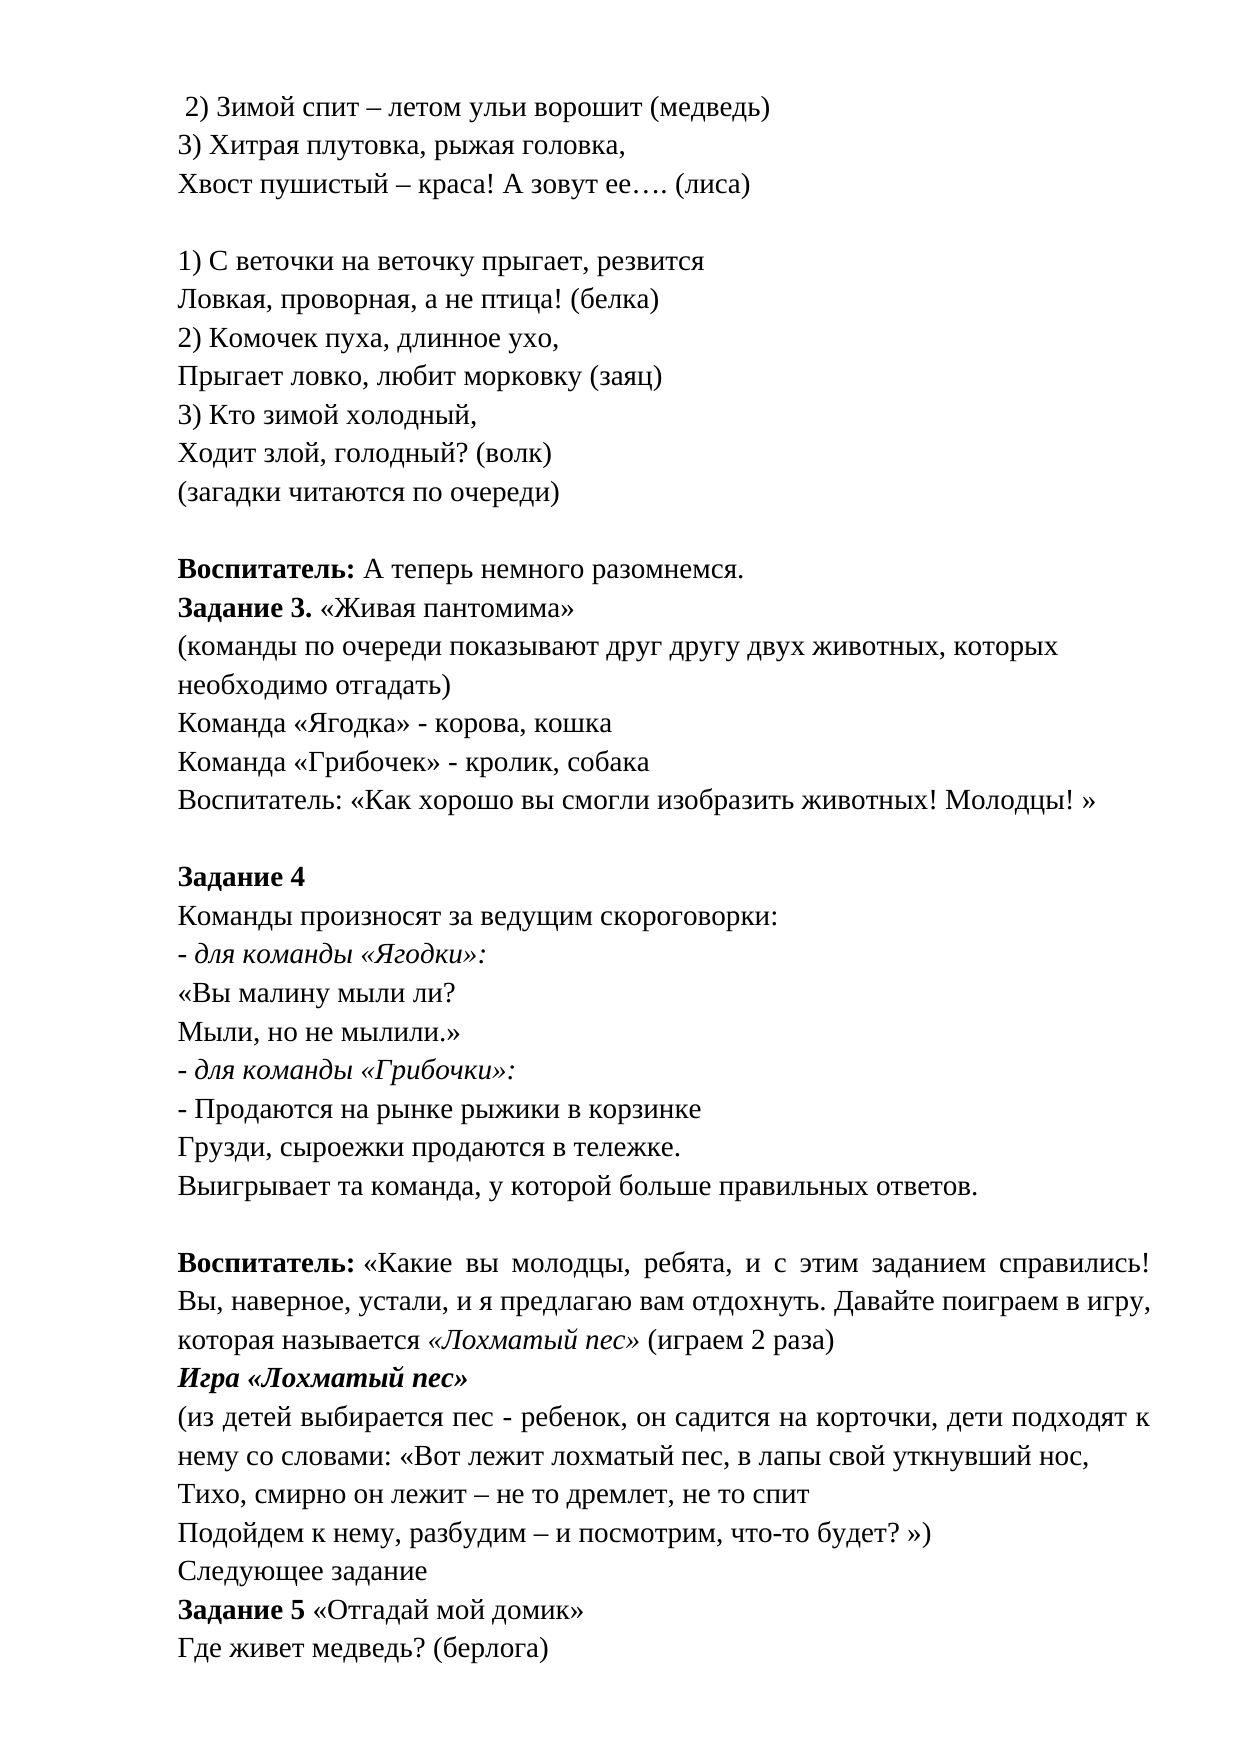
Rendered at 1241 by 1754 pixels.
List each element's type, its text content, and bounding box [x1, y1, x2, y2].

text Выигрывает та команда, у которой больше правильных ответов. [177, 1168, 1152, 1201]
text Воспитатель: «Какие вы молодцы, ребята, и с этим заданием справились! Вы, наверное, устали, и я предлагаю вам отдохнуть. Давайте поиграем в игру, которая называется «Лохматый пес» (играем 2 раза) [177, 1245, 1152, 1356]
text Тихо, смирно он лежит – не то дремлет, не то спит [177, 1476, 1152, 1510]
text - Продаются на рынке рыжики в корзинке [177, 1091, 1152, 1124]
text Задание 5 «Отгадай мой домик» [177, 1592, 1152, 1625]
text Ловкая, проворная, а не птица! (белка) [177, 281, 1152, 315]
text Игра «Лохматый пес» [177, 1361, 1152, 1394]
text Воспитатель: А теперь немного разомнемся. [177, 513, 1152, 585]
text Команды произносят за ведущим скороговорки: [177, 898, 1152, 932]
text - для команды «Ягодки»: [177, 937, 1152, 970]
text Команда «Ягодка» - корова, кошка [177, 705, 1152, 739]
text 1) С веточки на веточку прыгает, резвится [177, 243, 1152, 276]
text 3) Кто зимой холодный, [177, 397, 1152, 431]
text Хвост пушистый – краса! А зовут ее…. (лиса) [177, 166, 1152, 199]
text Следующее задание [177, 1553, 1152, 1587]
text Грузди, сыроежки продаются в тележке. [177, 1129, 1152, 1163]
text Мыли, но не мылили.» [177, 1014, 1152, 1047]
text Команда «Грибочек» - кролик, собака [177, 744, 1152, 777]
text (команды по очереди показывают друг другу двух животных, которых необходимо отгадать) [177, 628, 1152, 700]
text «Вы малину мыли ли? [177, 975, 1152, 1009]
text - для команды «Грибочки»: [177, 1052, 1152, 1086]
text (из детей выбирается пес - ребенок, он садится на корточки, дети подходят к нему со словами: «Вот лежит лохматый пес, в лапы свой уткнувший нос, [177, 1399, 1152, 1471]
text Прыгает ловко, любит морковку (заяц) [177, 358, 1152, 392]
text (загадки читаются по очереди) [177, 474, 1152, 508]
text Задание 3. «Живая пантомима» [177, 590, 1152, 623]
text Где живет медведь? (берлога) [177, 1630, 1152, 1664]
text 3) Хитрая плутовка, рыжая головка, [177, 127, 1152, 161]
text Воспитатель: «Как хорошо вы смогли изобразить животных! Молодцы! » [177, 782, 1152, 816]
text Подойдем к нему, разбудим – и посмотрим, что-то будет? ») [177, 1515, 1152, 1548]
text 2) Зимой спит – летом ульи ворошит (медведь) [177, 89, 1152, 122]
text 2) Комочек пуха, длинное ухо, [177, 320, 1152, 353]
text Ходит злой, голодный? (волк) [177, 436, 1152, 469]
text Задание 4 [177, 859, 1152, 893]
